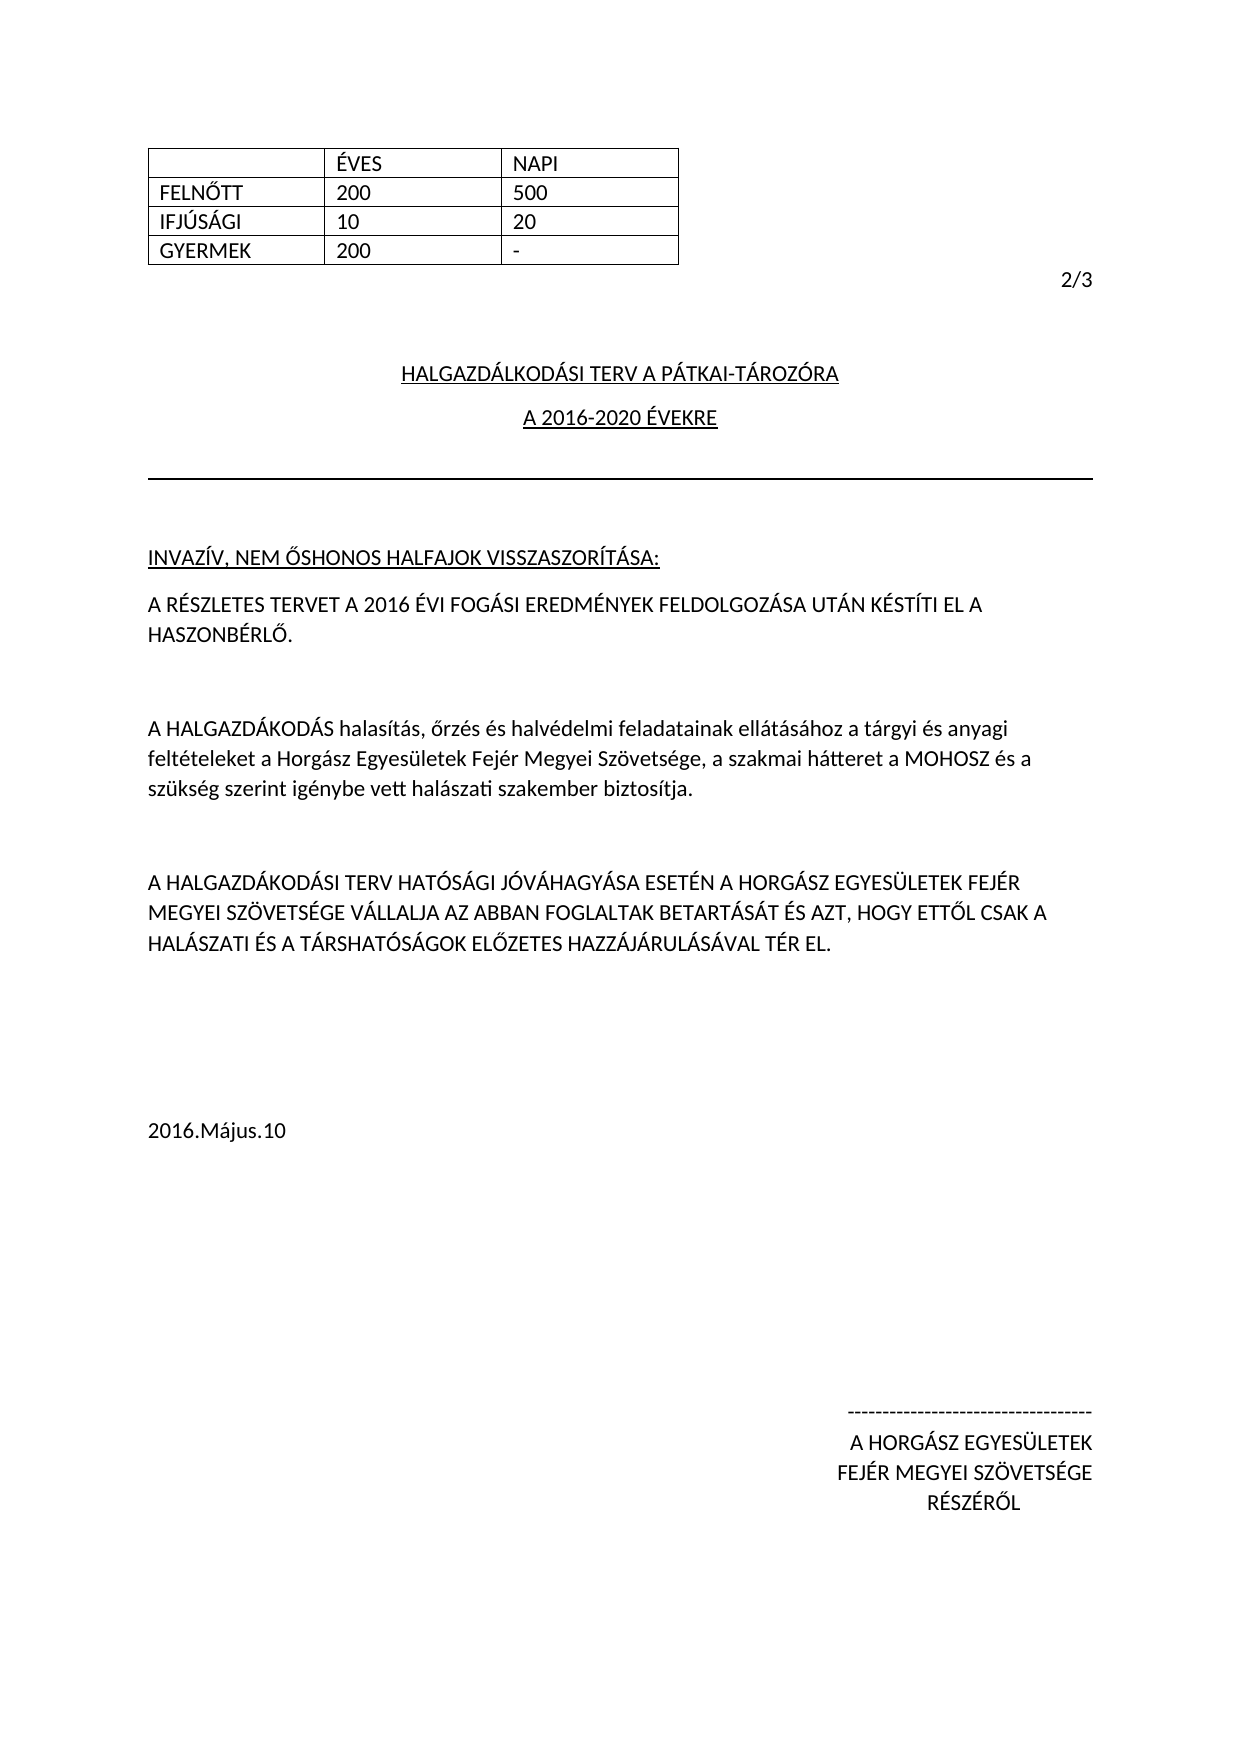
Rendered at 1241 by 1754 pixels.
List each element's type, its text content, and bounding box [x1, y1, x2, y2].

table_cell - [502, 236, 678, 264]
text A HALGAZDÁKODÁS halasítás, őrzés és halvédelmi feladatainak ellátásához a tárgyi és anyagi feltételeket a Horgász Egyesületek Fejér Megyei Szövetsége, a szakmai hátteret a MOHOSZ és a szükség szerint igénybe vett halászati szakember biztosítja. [148, 714, 1093, 802]
text HALGAZDÁLKODÁSI TERV A PÁTKAI-TÁROZÓRA [148, 359, 1093, 387]
table_cell 20 [502, 207, 678, 235]
text A HORGÁSZ EGYESÜLETEK [148, 1428, 1093, 1456]
text A RÉSZLETES TERVET A 2016 ÉVI FOGÁSI EREDMÉNYEK FELDOLGOZÁSA UTÁN KÉSTÍTI EL A HASZONBÉRLŐ. [148, 590, 1093, 648]
text FEJÉR MEGYEI SZÖVETSÉGE [148, 1458, 1093, 1486]
table_header NAPI [502, 149, 678, 177]
text RÉSZÉRŐL [148, 1488, 1093, 1516]
text A HALGAZDÁKODÁSI TERV HATÓSÁGI JÓVÁHAGYÁSA ESETÉN A HORGÁSZ EGYESÜLETEK FEJÉR MEGYEI SZÖVETSÉGE VÁLLALJA AZ ABBAN FOGLALTAK BETARTÁSÁT ÉS AZT, HOGY ETTŐL CSAK A HALÁSZATI ÉS A TÁRSHATÓSÁGOK ELŐZETES HAZZÁJÁRULÁSÁVAL TÉR EL. [148, 868, 1093, 957]
table_cell FELNŐTT [149, 178, 324, 206]
text INVAZÍV, NEM ŐSHONOS HALFAJOK VISSZASZORÍTÁSA: [148, 543, 1093, 571]
table_cell 200 [325, 178, 501, 206]
table_cell 10 [325, 207, 501, 235]
table_header ÉVES [325, 149, 501, 177]
text 2016.Május.10 [148, 1116, 1093, 1144]
table_cell GYERMEK [149, 236, 324, 264]
table_cell IFJÚSÁGI [149, 207, 324, 235]
table_header [149, 149, 324, 177]
text 2/3 [148, 265, 1093, 293]
table_cell 200 [325, 236, 501, 264]
text A 2016-2020 ÉVEKRE [148, 403, 1093, 431]
table_cell 500 [502, 178, 678, 206]
text ----------------------------------- [148, 1397, 1093, 1425]
